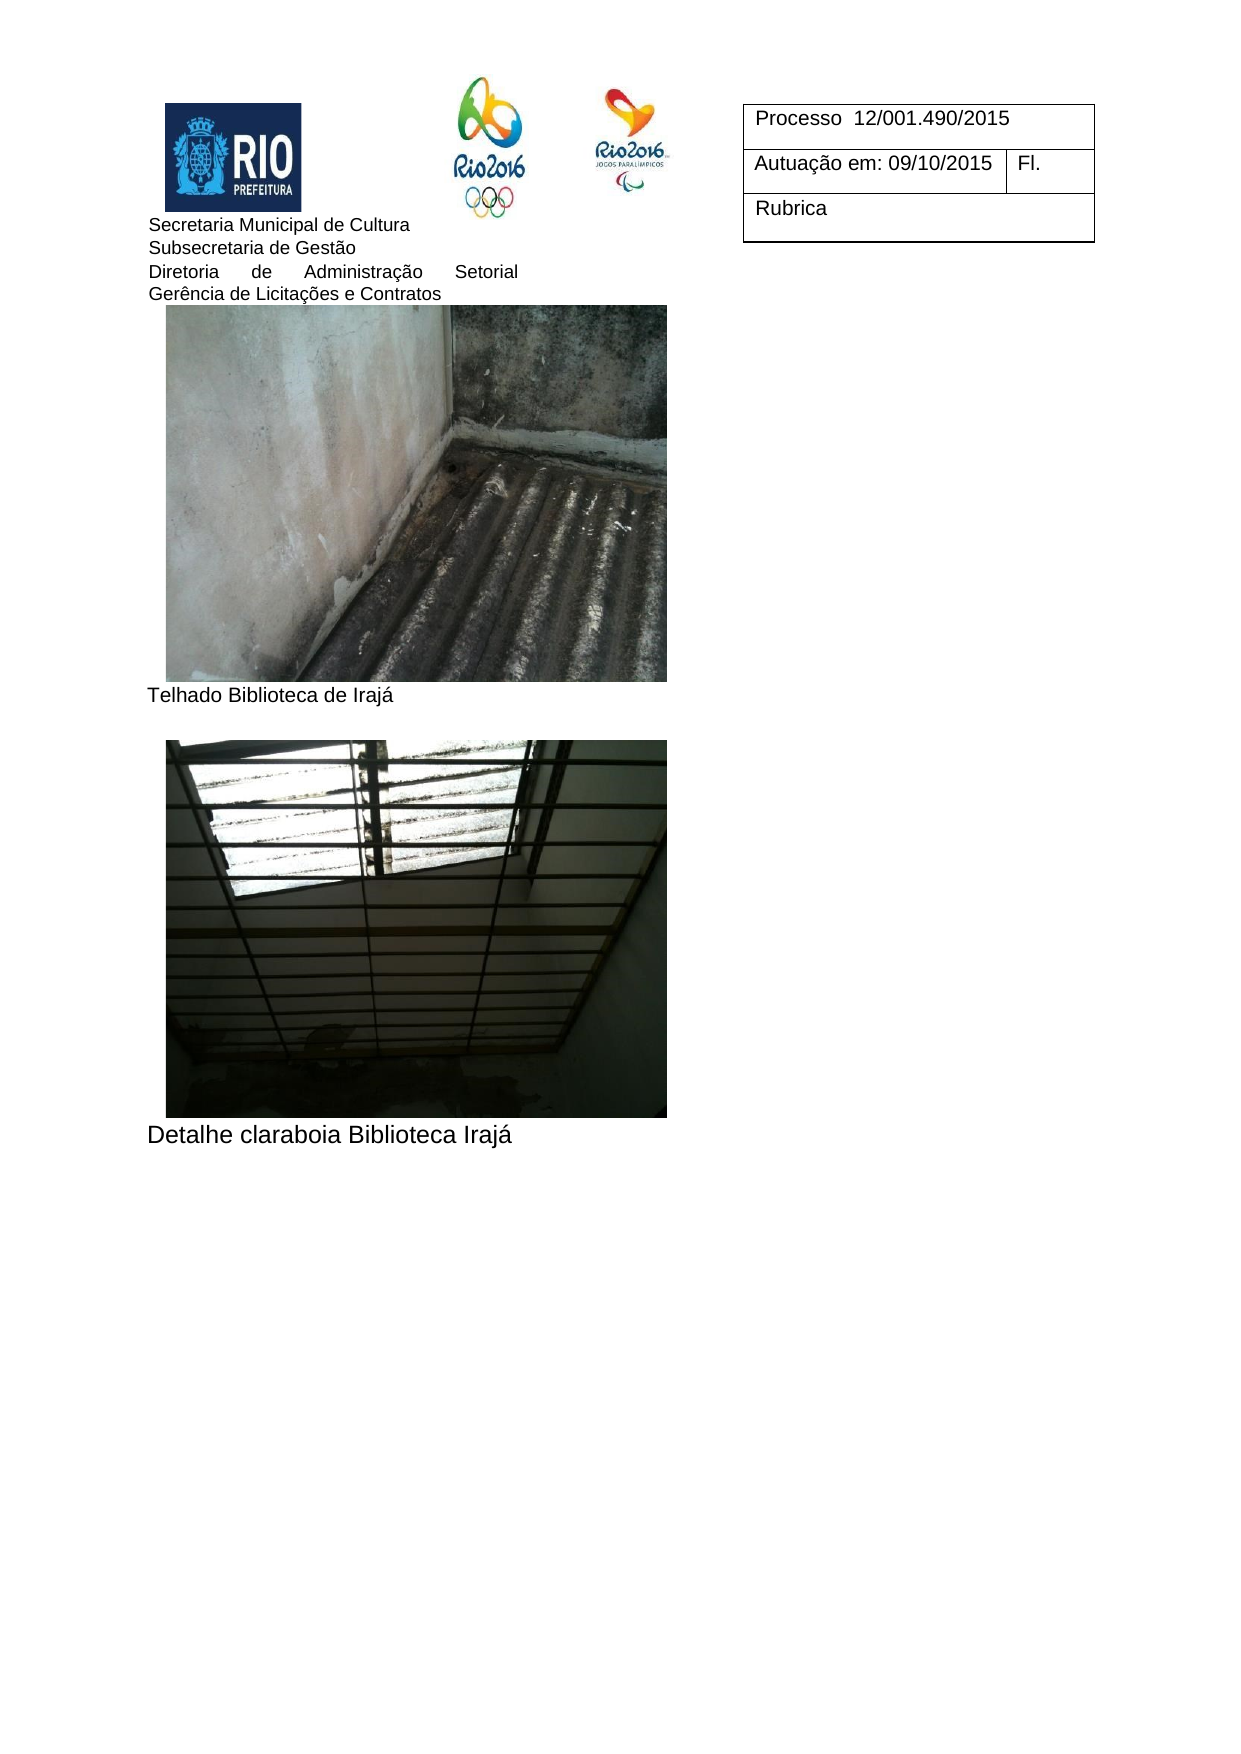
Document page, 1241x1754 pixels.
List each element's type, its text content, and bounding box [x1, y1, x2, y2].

text Detalhe claraboia Biblioteca Irajá [147, 1119, 1160, 1148]
picture [165, 103, 302, 212]
picture [165, 740, 667, 1118]
picture [420, 74, 566, 235]
picture [165, 305, 667, 682]
text Telhado Biblioteca de Irajá [147, 683, 1067, 707]
picture [583, 74, 676, 206]
